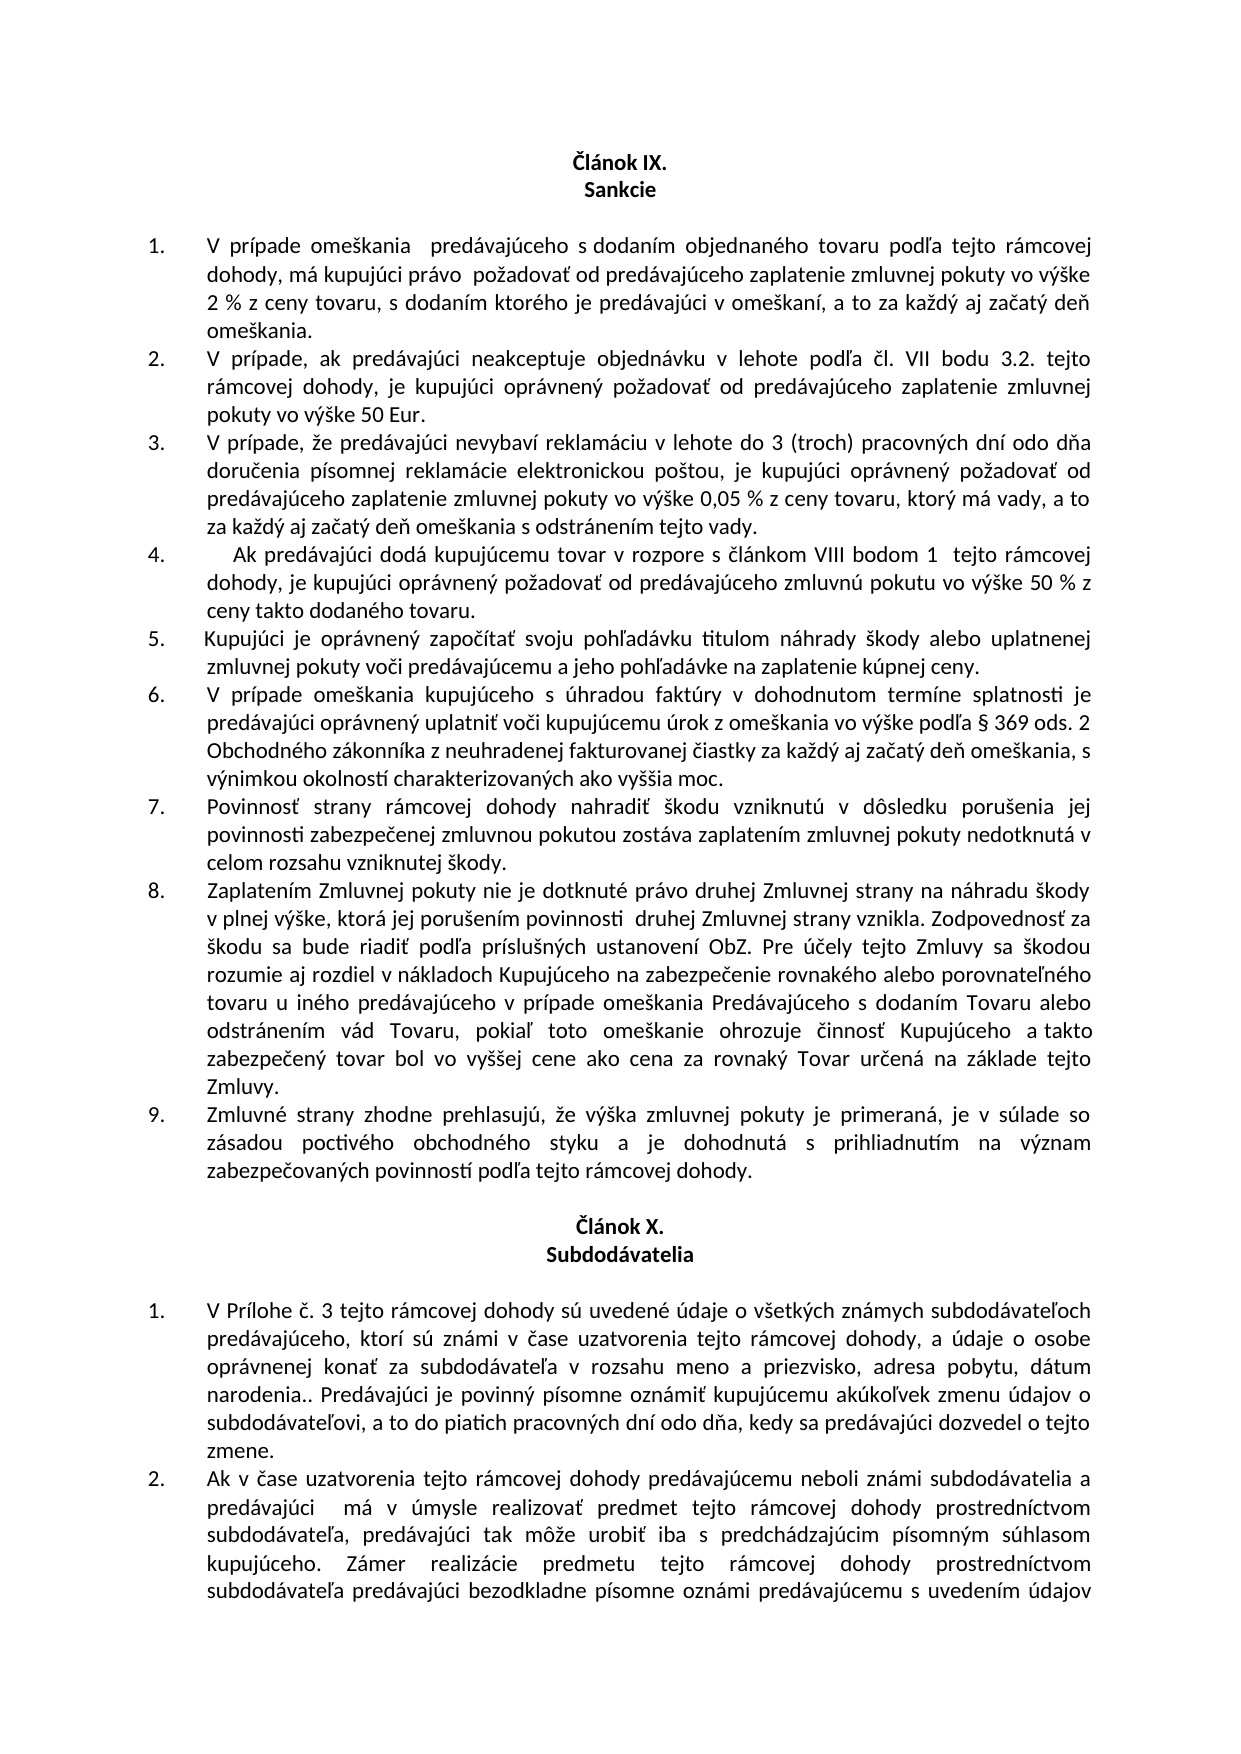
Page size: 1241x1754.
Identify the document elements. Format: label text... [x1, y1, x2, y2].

text 4. Ak predávajúci dodá kupujúcemu tovar v rozpore s článkom VIII bodom 1 tejto rámcovej dohody, je kupujúci oprávnený požadovať od predávajúceho zmluvnú pokutu vo výške 50 % z ceny takto dodaného tovaru. [148, 540, 1093, 624]
text Subdodávatelia [148, 1240, 1093, 1268]
text 1. V Prílohe č. 3 tejto rámcovej dohody sú uvedené údaje o všetkých známych subdodávateľoch predávajúceho, ktorí sú známi v čase uzatvorenia tejto rámcovej dohody, a údaje o osobe oprávnenej konať za subdodávateľa v rozsahu meno a priezvisko, adresa pobytu, dátum narodenia.. Predávajúci je povinný písomne oznámiť kupujúcemu akúkoľvek zmenu údajov o subdodávateľovi, a to do piatich pracovných dní odo dňa, kedy sa predávajúci dozvedel o tejto zmene. [148, 1296, 1093, 1464]
text Článok X. [148, 1212, 1093, 1240]
text 5. Kupujúci je oprávnený započítať svoju pohľadávku titulom náhrady škody alebo uplatnenej zmluvnej pokuty voči predávajúcemu a jeho pohľadávke na zaplatenie kúpnej ceny. [148, 624, 1093, 680]
text Článok IX. [148, 148, 1093, 176]
text 2. V prípade, ak predávajúci neakceptuje objednávku v lehote podľa čl. VII bodu 3.2. tejto rámcovej dohody, je kupujúci oprávnený požadovať od predávajúceho zaplatenie zmluvnej pokuty vo výške 50 Eur. [148, 344, 1093, 428]
text 3. V prípade, že predávajúci nevybaví reklamáciu v lehote do 3 (troch) pracovných dní odo dňa doručenia písomnej reklamácie elektronickou poštou, je kupujúci oprávnený požadovať od predávajúceho zaplatenie zmluvnej pokuty vo výške 0,05 % z ceny tovaru, ktorý má vady, a to za každý aj začatý deň omeškania s odstránením tejto vady. [148, 428, 1093, 540]
text 7. Povinnosť strany rámcovej dohody nahradiť škodu vzniknutú v dôsledku porušenia jej povinnosti zabezpečenej zmluvnou pokutou zostáva zaplatením zmluvnej pokuty nedotknutá v celom rozsahu vzniknutej škody. [148, 792, 1093, 876]
text 8. Zaplatením Zmluvnej pokuty nie je dotknuté právo druhej Zmluvnej strany na náhradu škody v plnej výške, ktorá jej porušením povinnosti druhej Zmluvnej strany vznikla. Zodpovednosť za škodu sa bude riadiť podľa príslušných ustanovení ObZ. Pre účely tejto Zmluvy sa škodou rozumie aj rozdiel v nákladoch Kupujúceho na zabezpečenie rovnakého alebo porovnateľného tovaru u iného predávajúceho v prípade omeškania Predávajúceho s dodaním Tovaru alebo odstránením vád Tovaru, pokiaľ toto omeškanie ohrozuje činnosť Kupujúceho a takto zabezpečený tovar bol vo vyššej cene ako cena za rovnaký Tovar určená na základe tejto Zmluvy. [148, 876, 1093, 1100]
text Sankcie [148, 176, 1093, 204]
text 9. Zmluvné strany zhodne prehlasujú, že výška zmluvnej pokuty je primeraná, je v súlade so zásadou poctivého obchodného styku a je dohodnutá s prihliadnutím na význam zabezpečovaných povinností podľa tejto rámcovej dohody. [148, 1100, 1093, 1184]
text 6. V prípade omeškania kupujúceho s úhradou faktúry v dohodnutom termíne splatnosti je predávajúci oprávnený uplatniť voči kupujúcemu úrok z omeškania vo výške podľa § 369 ods. 2 Obchodného zákonníka z neuhradenej fakturovanej čiastky za každý aj začatý deň omeškania, s výnimkou okolností charakterizovaných ako vyššia moc. [148, 680, 1093, 792]
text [148, 1464, 1093, 1605]
text 1. V prípade omeškania predávajúceho s dodaním objednaného tovaru podľa tejto rámcovej dohody, má kupujúci právo požadovať od predávajúceho zaplatenie zmluvnej pokuty vo výške 2 % z ceny tovaru, s dodaním ktorého je predávajúci v omeškaní, a to za každý aj začatý deň omeškania. [148, 232, 1093, 344]
